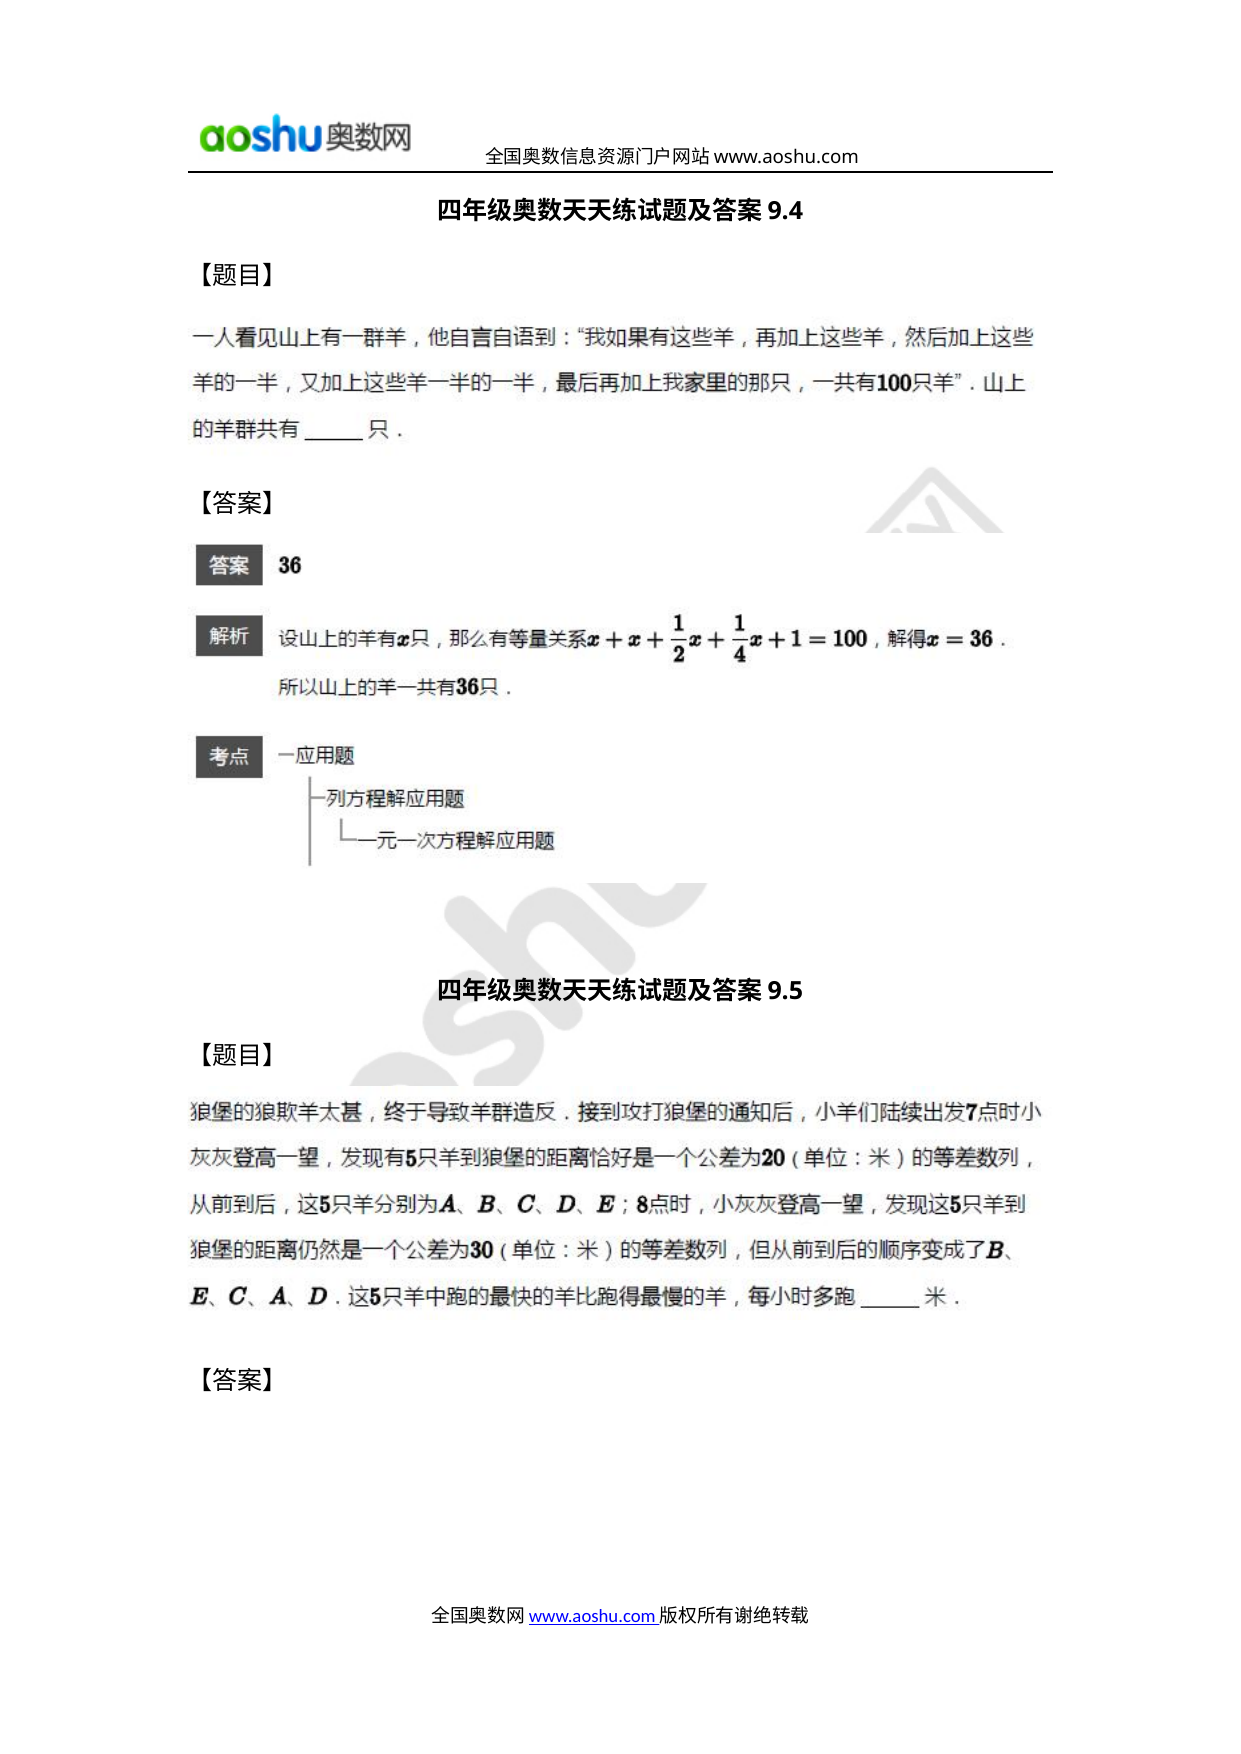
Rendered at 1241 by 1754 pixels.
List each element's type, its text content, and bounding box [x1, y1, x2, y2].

text 【答案】 [187, 1346, 1053, 1411]
text 四年级奥数天天练试题及答案9.4 [187, 176, 1053, 241]
picture [187, 306, 1053, 463]
picture [187, 533, 1053, 956]
text 【题目】 [187, 1021, 1053, 1086]
picture [187, 88, 485, 164]
text 【答案】 [187, 463, 1053, 533]
text 【题目】 [187, 241, 1053, 306]
picture [187, 1086, 1053, 1338]
text 四年级奥数天天练试题及答案9.5 [187, 956, 1053, 1021]
